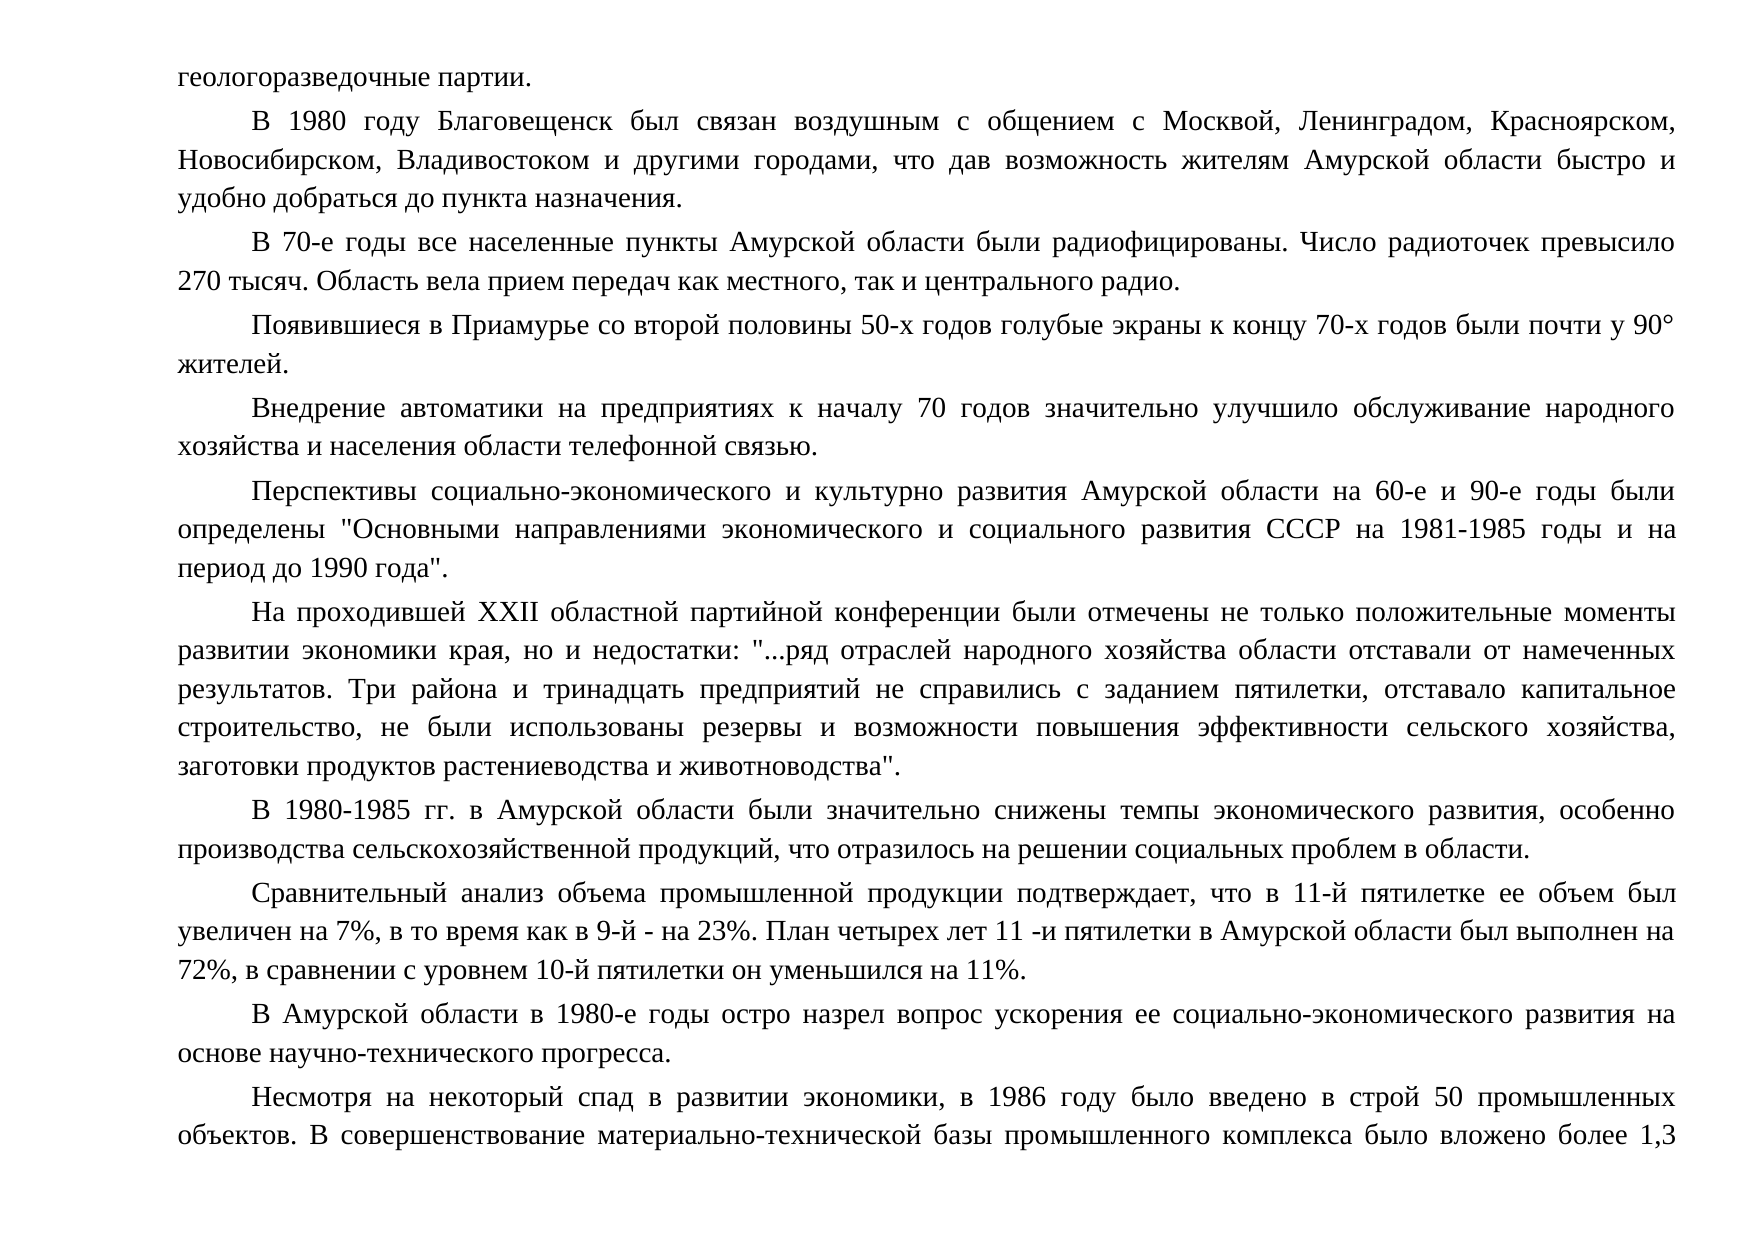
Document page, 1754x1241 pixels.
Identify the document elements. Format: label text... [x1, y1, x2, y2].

text На проходившей XXII областной партийной конференции были отмечены не только положительные моменты развитии экономики края, но и недостатки: "...ряд отраслей народного хозяйства области отставали от намеченных результатов. Три района и тринадцать предприятий не справились с заданием пятилетки, отставало капитальное строительство, не были использованы резервы и возможности повышения эффективности сельского хозяйства, заготовки продуктов растениеводства и животноводства". [177, 594, 1677, 782]
text Появившиеся в Приамурье со второй половины 50-х годов голубые экраны к концу 70-х годов были почти у 90° жителей. [177, 307, 1677, 379]
text В 70-е годы все населенные пункты Амурской области были радиофицированы. Число радиоточек превысило 270 тысяч. Область вела прием передач как местного, так и центрального радио. [177, 224, 1677, 297]
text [177, 59, 1677, 93]
text В Амурской области в 1980-е годы остро назрел вопрос ускорения ее социально-экономического развития на основе научно-технического прогресса. [177, 996, 1677, 1068]
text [177, 1079, 1677, 1151]
text В 1980-1985 гг. в Амурской области были значительно снижены темпы экономического развития, особенно производства сельскохозяйственной продукций, что отразилось на решении социальных проблем в области. [177, 792, 1677, 864]
text Внедрение автоматики на предприятиях к началу 70 годов значительно улучшило обслуживание народного хозяйства и населения области телефонной связью. [177, 390, 1677, 462]
text В 1980 году Благовещенск был связан воздушным с общением с Москвой, Ленинградом, Красноярском, Новосибирском, Владивостоком и другими городами, что дав возможность жителям Амурской области быстро и удобно добраться до пункта назначения. [177, 103, 1677, 214]
text Сравнительный анализ объема промышленной продукции подтверждает, что в 11-й пятилетке ее объем был увеличен на 7%, в то время как в 9-й - на 23%. План четырех лет 11 -и пятилетки в Амурской области был выполнен на 72%, в сравнении с уровнем 10-й пятилетки он уменьшился на 11%. [177, 875, 1677, 986]
text Перспективы социально-экономического и культурно развития Амурской области на 60-е и 90-е годы были определены "Основными направлениями экономического и социального развития СССР на 1981-1985 годы и на период до 1990 года". [177, 473, 1677, 583]
